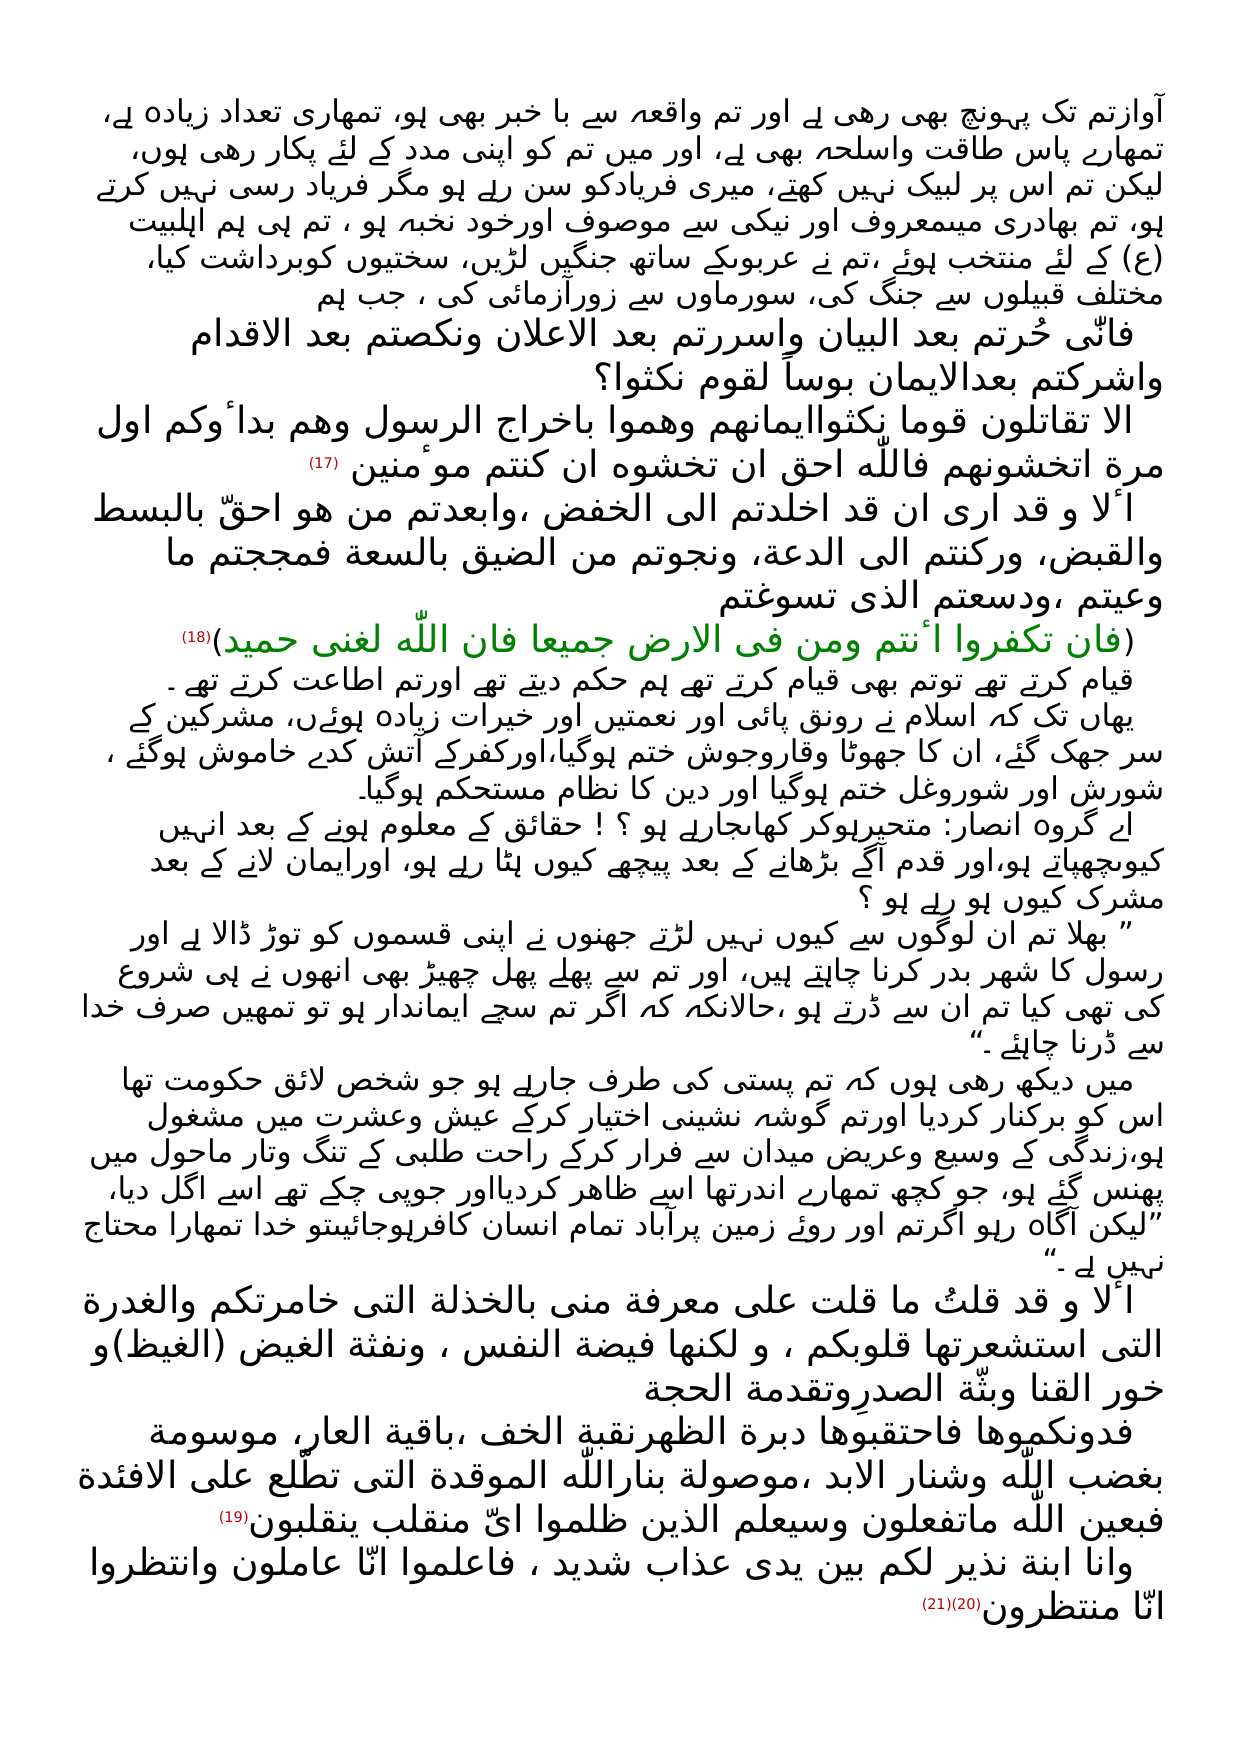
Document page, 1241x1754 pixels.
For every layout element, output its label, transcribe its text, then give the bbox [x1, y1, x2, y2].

text اٴلا و قد قلتُ ما قلت علی معرفة منی بالخذلة التی خامرتکم والغدرة التی استشعرتها قلوبکم ، و لکنها فیضة النفس ، ونفثة الغیض (الغیظ)و خور القنا وبثّة الصدرِوتقدمة الحجة [75, 1279, 1165, 1410]
text اٴلا و قد اری ان قد اخلدتم الی الخفض ،وابعدتم من هو احقّ بالبسط والقبض، ورکنتم الی الدعة، ونجوتم من الضیق بالسعة فمججتم ما وعیتم ،ودسعتم الذی تسوغتم [75, 486, 1165, 617]
text فدونکموها فاحتقبوها دبرة الظهرنقبة الخف ،باقیة العار، موسومة بغضب اللّٰه وشنار الابد ،موصولة بناراللّٰه الموقدة التی تطّلع علی الافئدة فبعین اللّٰه ماتفعلون وسیعلم الذین ظلموا ایّ منقلب ینقلبون(19) [75, 1410, 1165, 1541]
text میں دیکھ رھی ہوں کہ تم پستی کی طرف جارہے ہو جو شخص لائق حکومت تھا اس کو برکنار کردیا اورتم گوشہ نشینی اختیار کرکے عیش وعشرت میں مشغول ہو،زندگی کے وسیع وعریض میدان سے فرار کرکے راحت طلبی کے تنگ وتار ماحول میں پھنس گئے ہو، جو کچھ تمھارے اندرتھا اسے ظاھر کردیااور جوپی چکے تھے اسے اگل دیا، ”لیکن آگاہ رہو اگرتم اور روئے زمین پرآباد تمام انسان کافرہوجائیںتو خدا تمھارا محتاج نہیں ہے ۔“ [75, 1061, 1165, 1279]
text فانّٰی حُرتم بعد البیان واسررتم بعد الاعلان ونکصتم بعد الاقدام واشرکتم بعدالایمان بوساً لقوم نکثوا؟ [75, 312, 1165, 399]
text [75, 94, 1165, 312]
text ” بھلا تم ان لوگوں سے کیوں نہیں لڑتے جھنوں نے اپنی قسموں کو توڑ ڈالا ہے اور رسول کا شھر بدر کرنا چاہتے ہیں، اور تم سے پھلے پھل چھیڑ بھی انھوں نے ہی شروع کی تھی کیا تم ان سے ڈرتے ہو ،حالانکہ کہ اگر تم سچے ایماندار ہو تو تمھیں صرف خدا سے ڈرنا چاہئے ۔“ [75, 916, 1165, 1061]
text قیام کرتے تھے توتم بھی قیام کرتے تھے ہم حکم دیتے تھے اورتم اطاعت کرتے تھے ۔ [75, 661, 1165, 697]
text اے گروہ انصار: متحیرہوکر کھاںجارہے ہو ؟ ! حقائق کے معلوم ہونے کے بعد انہیں کیوںچھپاتے ہو،اور قدم آگے بڑھانے کے بعد پیچھے کیوں ہٹا رہے ہو، اورایمان لانے کے بعد مشرک کیوں ہو رہے ہو ؟ [75, 806, 1165, 916]
text الا تقاتلون قوما نکثواایمانهم وهموا باخراج الرسول وهم بداٴوکم اول مرة اتخشونهم فاللّٰه احق ان تخشوه ان کنتم موٴمنین (17) [75, 399, 1165, 486]
text وانا ابنة نذیر لکم بین یدی عذاب شدید ، فاعلموا انّا عاملون وانتظروا انّا منتظرون(20)(21) [75, 1541, 1165, 1628]
text (فان تکفروا اٴنتم ومن فی الارض جمیعا فان اللّٰه لغنی حمید)(18) [75, 617, 1165, 661]
text یھاں تک کہ اسلام نے رونق پائی اور نعمتیں اور خیرات زیادہ ہوئےں، مشرکین کے سر جھک گئے، ان کا جھوٹا وقاروجوش ختم ہوگیا،اورکفرکے آتش کدے خاموش ہوگئے ، شورش اور شوروغل ختم ہوگیا اور دین کا نظام مستحکم ہوگیا۔ [75, 697, 1165, 806]
